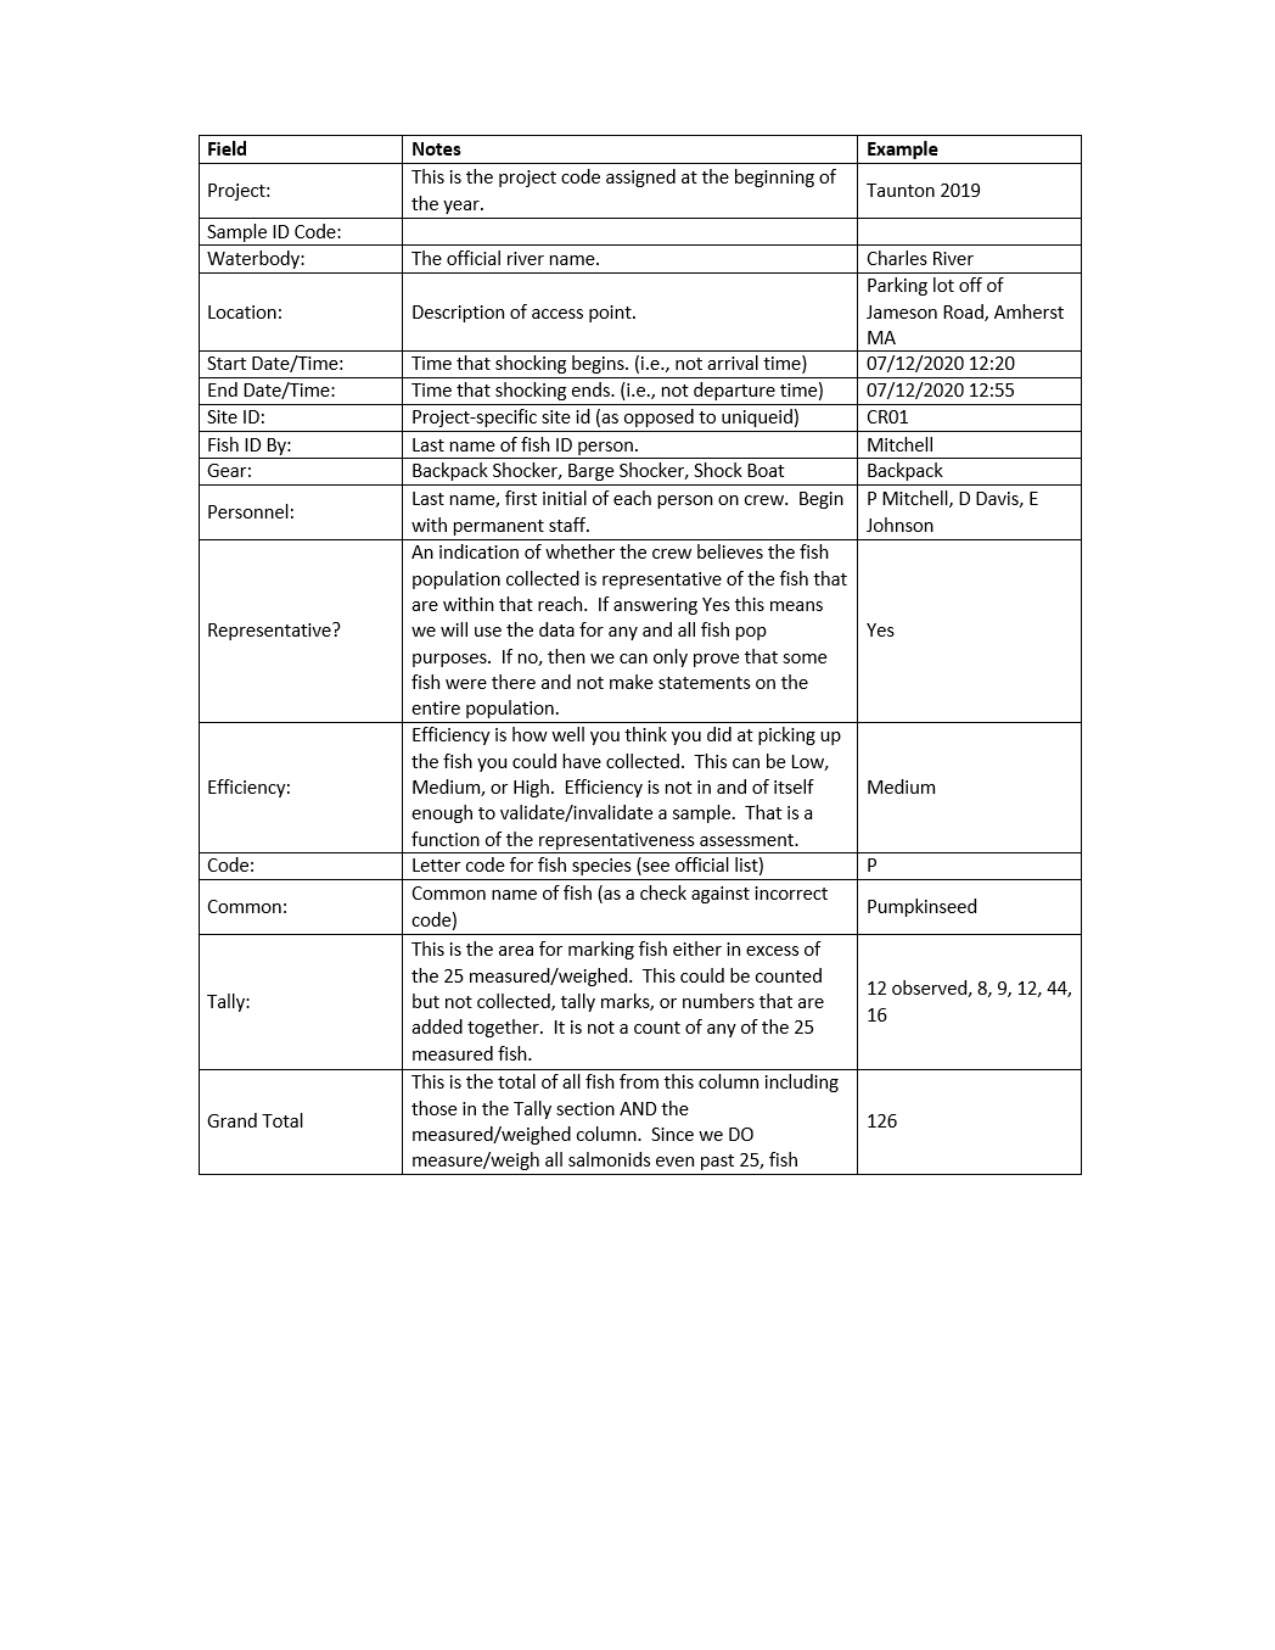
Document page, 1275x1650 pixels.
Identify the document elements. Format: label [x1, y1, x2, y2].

picture [173, 105, 1120, 1213]
